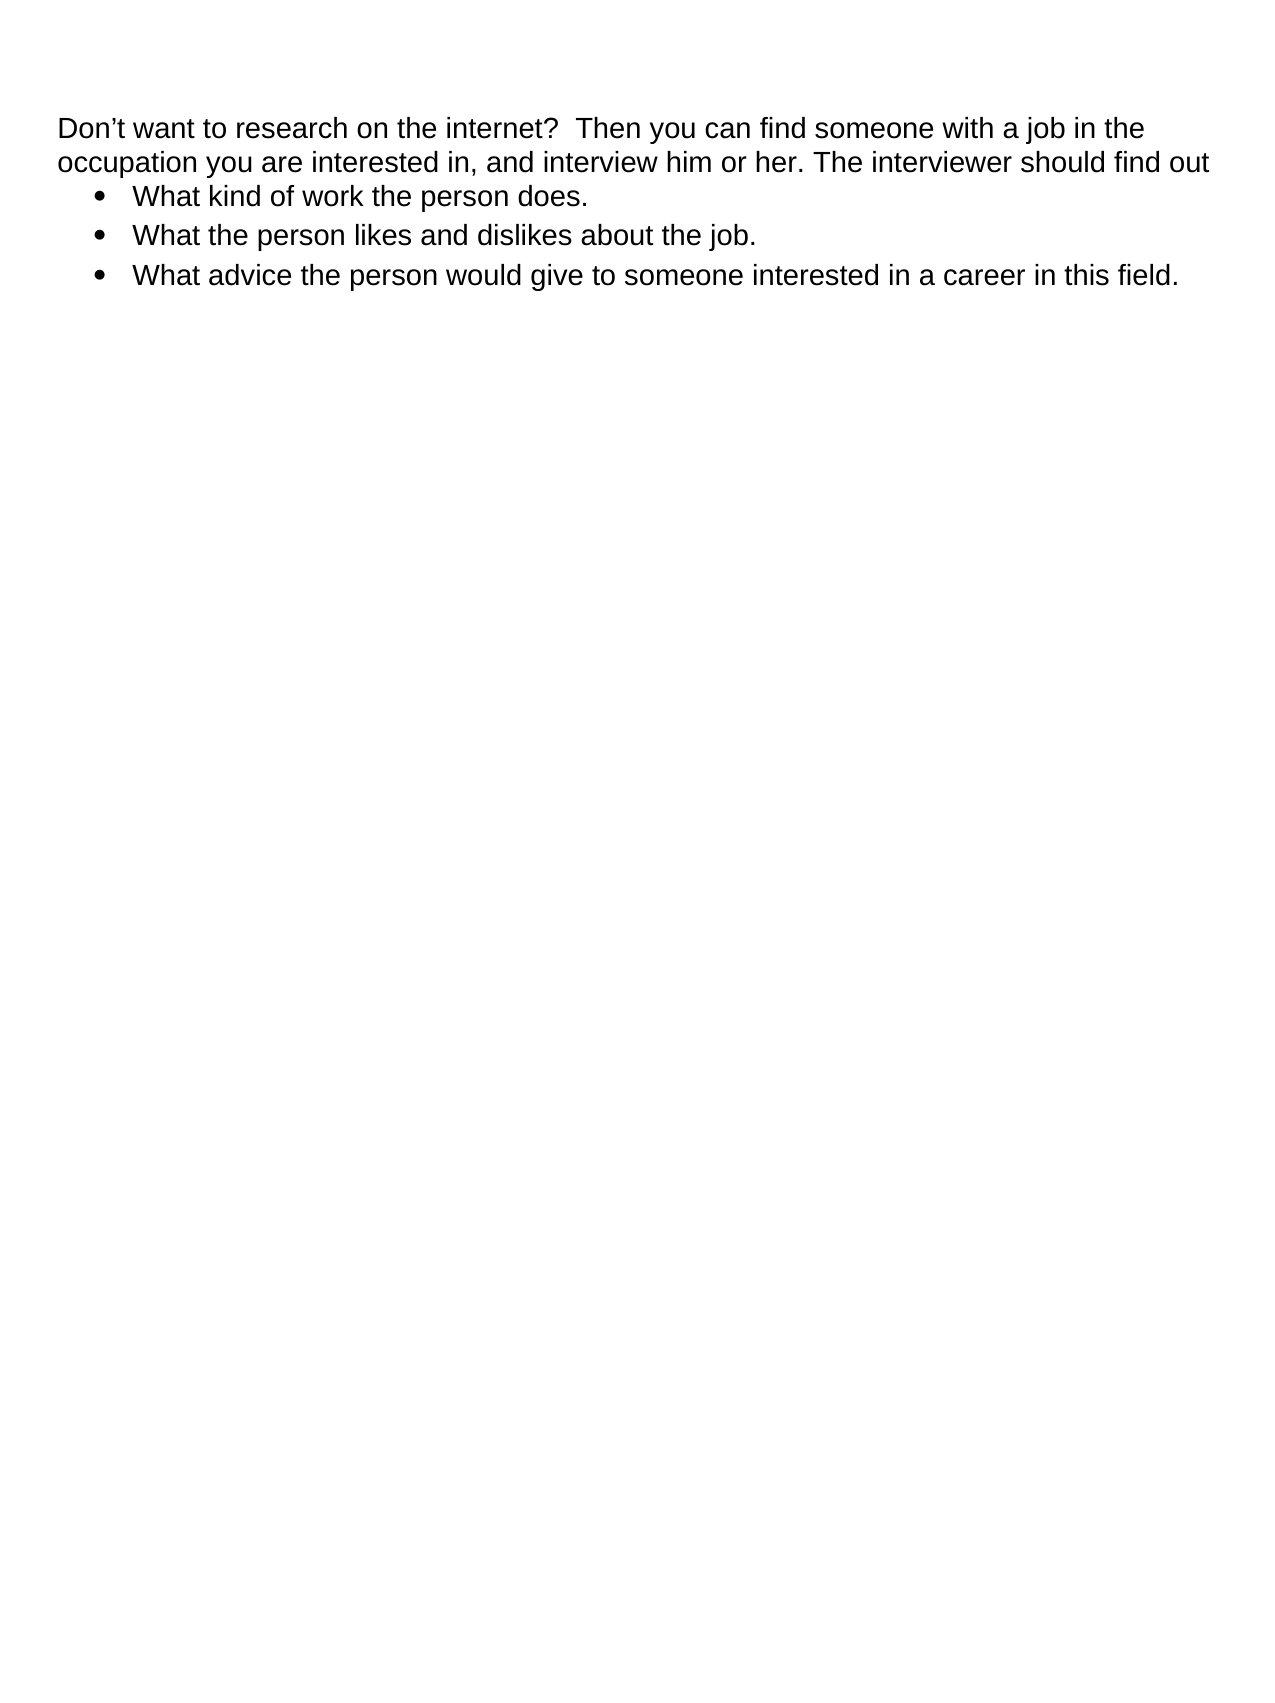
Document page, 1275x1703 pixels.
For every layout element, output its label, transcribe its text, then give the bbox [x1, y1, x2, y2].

list What kind of work the person does. [94, 179, 1234, 212]
list What the person likes and dislikes about the job. [94, 218, 1234, 252]
list What advice the person would give to someone interested in a career in this field. [94, 258, 1234, 292]
text Don’t want to research on the internet? Then you can find someone with a job in the occupation you are interested in, and interview him or her. The interviewer should find out [57, 112, 1234, 179]
